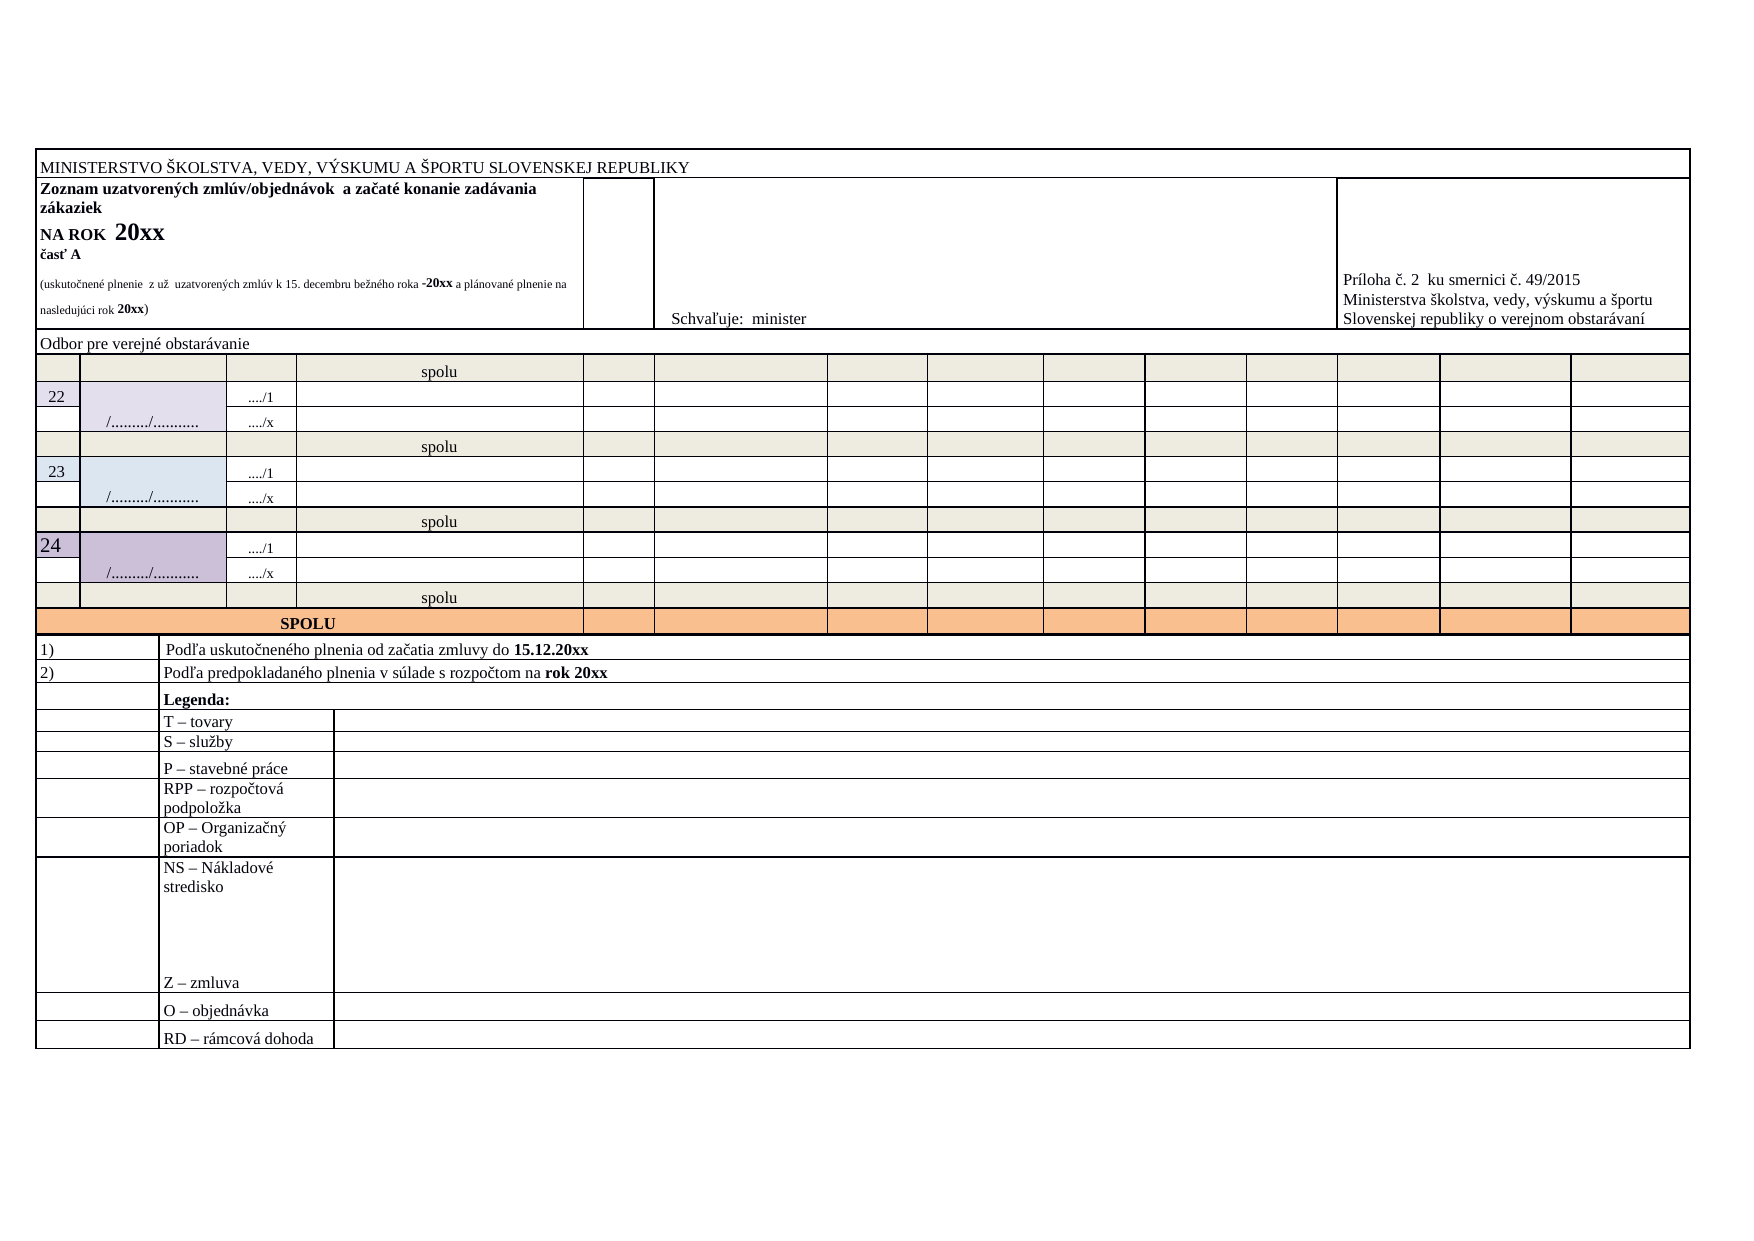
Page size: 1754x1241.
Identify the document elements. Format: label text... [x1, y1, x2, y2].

table_cell [37, 432, 79, 456]
table_cell [1044, 355, 1144, 381]
table_cell [1441, 583, 1570, 607]
table_cell 23 [37, 457, 79, 481]
table_cell [1247, 533, 1337, 557]
table_cell ..../1 [227, 457, 296, 481]
table_cell [297, 482, 583, 506]
table_cell spolu [297, 432, 583, 456]
table_cell [1146, 355, 1246, 381]
table_cell [828, 533, 927, 557]
table_cell [1441, 382, 1570, 406]
table_cell [1146, 583, 1246, 607]
table_cell RPP – rozpočtová podpoložka [160, 779, 333, 817]
table_cell [1044, 382, 1144, 406]
table_cell [1247, 407, 1337, 431]
table_cell [1338, 583, 1439, 607]
table_cell [335, 1021, 1689, 1048]
table_cell [1338, 533, 1439, 557]
table_cell [1146, 432, 1246, 456]
table_cell [335, 710, 1689, 731]
table_cell /........./........... [81, 457, 226, 506]
table_cell [37, 683, 158, 709]
table_cell [1146, 533, 1246, 557]
table_cell /........./........... [81, 382, 226, 431]
table_cell [1146, 508, 1246, 531]
table_cell [584, 508, 654, 531]
table_cell [1572, 407, 1689, 431]
table_cell [1146, 482, 1246, 506]
table_cell [1441, 558, 1570, 582]
table_cell [1572, 609, 1689, 633]
table_cell [37, 858, 158, 992]
table_cell [828, 407, 927, 431]
table_cell [1338, 609, 1439, 633]
table_cell ..../x [227, 407, 296, 431]
table_cell [1044, 558, 1144, 582]
table_cell Podľa predpokladaného plnenia v súlade s rozpočtom na rok 20xx [160, 660, 1689, 682]
table_cell [928, 609, 1043, 633]
table_cell ..../1 [227, 533, 296, 557]
table_cell [1338, 457, 1439, 481]
table_cell [37, 752, 158, 778]
table_cell [1441, 355, 1570, 381]
table_cell [584, 558, 654, 582]
table_cell SPOLU [37, 609, 583, 633]
table_cell [81, 432, 226, 456]
table_cell spolu [297, 508, 583, 531]
table_cell [655, 533, 827, 557]
table_cell [584, 482, 654, 506]
table_cell [227, 355, 296, 381]
table_cell [828, 558, 927, 582]
table_cell [1572, 583, 1689, 607]
table_cell [81, 508, 226, 531]
table_cell [37, 732, 158, 751]
table_cell [655, 407, 827, 431]
table_cell [1247, 482, 1337, 506]
table_cell [1044, 508, 1144, 531]
table_cell [655, 482, 827, 506]
table_cell [928, 382, 1043, 406]
table_cell [1247, 432, 1337, 456]
table_cell [655, 382, 827, 406]
table_cell [335, 993, 1689, 1020]
table_cell [1044, 432, 1144, 456]
table_cell [1044, 533, 1144, 557]
table_cell [584, 432, 654, 456]
table_cell ..../x [227, 558, 296, 582]
table_cell [1441, 533, 1570, 557]
table_cell /........./........... [81, 533, 226, 582]
table_cell T – tovary [160, 710, 333, 731]
table_cell [37, 1021, 158, 1048]
table_cell S – služby [160, 732, 333, 751]
table_cell O – objednávka [160, 993, 333, 1020]
table_cell [297, 558, 583, 582]
table_cell Príloha č. 2 ku smernici č. 49/2015 Ministerstva školstva, vedy, výskumu a športu Slovenskej republiky o verejnom obstarávaní [1338, 179, 1689, 328]
table_cell [1044, 609, 1144, 633]
table_cell [1441, 482, 1570, 506]
table_cell [335, 858, 1689, 992]
table_cell [1247, 583, 1337, 607]
table_cell [928, 558, 1043, 582]
table_cell [828, 432, 927, 456]
table_cell 1) [37, 636, 158, 659]
table_cell [928, 508, 1043, 531]
table_cell [1247, 457, 1337, 481]
table_cell [37, 710, 158, 731]
table_cell [81, 355, 226, 381]
table_cell [584, 457, 654, 481]
table_cell [1441, 457, 1570, 481]
table_cell [584, 609, 654, 633]
table_cell P – stavebné práce [160, 752, 333, 778]
table_cell [655, 583, 827, 607]
table_cell [928, 432, 1043, 456]
table_cell [1044, 482, 1144, 506]
table_cell [227, 432, 296, 456]
table_cell [828, 583, 927, 607]
table_cell [1572, 482, 1689, 506]
table_cell [1247, 382, 1337, 406]
table_cell [1247, 355, 1337, 381]
table_cell [828, 382, 927, 406]
table_cell [1441, 407, 1570, 431]
table_cell [655, 355, 827, 381]
table_cell Podľa uskutočneného plnenia od začatia zmluvy do 15.12.20xx [160, 636, 1689, 659]
table_cell [655, 457, 827, 481]
table_header MINISTERSTVO ŠKOLSTVA, VEDY, VÝSKUMU A ŠPORTU SLOVENSKEJ REPUBLIKY [37, 150, 1689, 177]
table_cell [1044, 407, 1144, 431]
table_cell [1572, 533, 1689, 557]
table_cell [655, 558, 827, 582]
table_cell [584, 407, 654, 431]
table_cell [37, 779, 158, 817]
table_cell spolu [297, 355, 583, 381]
table_cell [828, 609, 927, 633]
table_cell [1572, 558, 1689, 582]
table_cell [828, 457, 927, 481]
table_cell [1572, 382, 1689, 406]
table_cell Odbor pre verejné obstarávanie [37, 330, 1689, 353]
table_cell 2) [37, 660, 158, 682]
table_cell [1338, 432, 1439, 456]
table_cell 22 [37, 382, 79, 406]
table_cell [655, 508, 827, 531]
table_cell [828, 508, 927, 531]
table_cell [1441, 609, 1570, 633]
table_cell [1338, 508, 1439, 531]
table_cell [37, 407, 79, 431]
table_cell [1146, 457, 1246, 481]
table_cell [37, 482, 79, 506]
table_cell [1044, 583, 1144, 607]
table_cell [1146, 558, 1246, 582]
table_cell [1146, 609, 1246, 633]
table_cell [37, 508, 79, 531]
table_cell [297, 382, 583, 406]
table_cell [1338, 382, 1439, 406]
table_cell [1572, 508, 1689, 531]
table_cell [335, 818, 1689, 856]
table_cell ..../x [227, 482, 296, 506]
table_cell [928, 355, 1043, 381]
table_cell [1338, 355, 1439, 381]
table_cell [1146, 382, 1246, 406]
table_cell [81, 583, 226, 607]
table_cell Legenda: [160, 683, 1689, 709]
table_cell [1441, 508, 1570, 531]
table_cell [1441, 432, 1570, 456]
table_cell [584, 583, 654, 607]
table_cell [928, 407, 1043, 431]
table_cell [297, 457, 583, 481]
table_cell [335, 732, 1689, 751]
table_cell 24 [37, 533, 79, 557]
table_cell [655, 432, 827, 456]
table_cell [1247, 609, 1337, 633]
table_cell [1572, 355, 1689, 381]
table_cell [37, 993, 158, 1020]
table_cell [297, 533, 583, 557]
table_cell [227, 583, 296, 607]
table_cell [1572, 457, 1689, 481]
table_cell [335, 779, 1689, 817]
table_cell [1338, 482, 1439, 506]
table_cell [1044, 457, 1144, 481]
table_cell [584, 382, 654, 406]
table_cell NS – Nákladové stredisko Z – zmluva [160, 858, 333, 992]
table_cell [1572, 432, 1689, 456]
table_cell [335, 752, 1689, 778]
table_cell [37, 558, 79, 582]
table_cell [1146, 407, 1246, 431]
table_cell [584, 533, 654, 557]
table_cell [227, 508, 296, 531]
table_cell spolu [297, 583, 583, 607]
table_cell [297, 407, 583, 431]
table_cell [828, 355, 927, 381]
table_cell [37, 355, 79, 381]
table_cell [1338, 558, 1439, 582]
table_cell [1338, 407, 1439, 431]
table_cell [37, 818, 158, 856]
table_cell [1247, 558, 1337, 582]
table_cell [655, 609, 827, 633]
table_cell Zoznam uzatvorených zmlúv/objednávok a začaté konanie zadávania zákaziek NA ROK 20xx časť A (uskutočnené plnenie z už uzatvorených zmlúv k 15. decembru bežného roka -20xx a plánované plnenie na nasledujúci rok 20xx) [37, 178, 583, 328]
table_cell [928, 583, 1043, 607]
table_cell OP – Organizačný poriadok [160, 818, 333, 856]
table_cell [584, 179, 653, 328]
table_cell [928, 482, 1043, 506]
table_cell [584, 355, 654, 381]
table_cell ..../1 [227, 382, 296, 406]
table_cell RD – rámcová dohoda [160, 1021, 333, 1048]
table_cell Schvaľuje: minister [655, 178, 1336, 328]
table_cell [928, 533, 1043, 557]
table_cell [37, 583, 79, 607]
table_cell [1247, 508, 1337, 531]
table_cell [928, 457, 1043, 481]
table_cell [828, 482, 927, 506]
